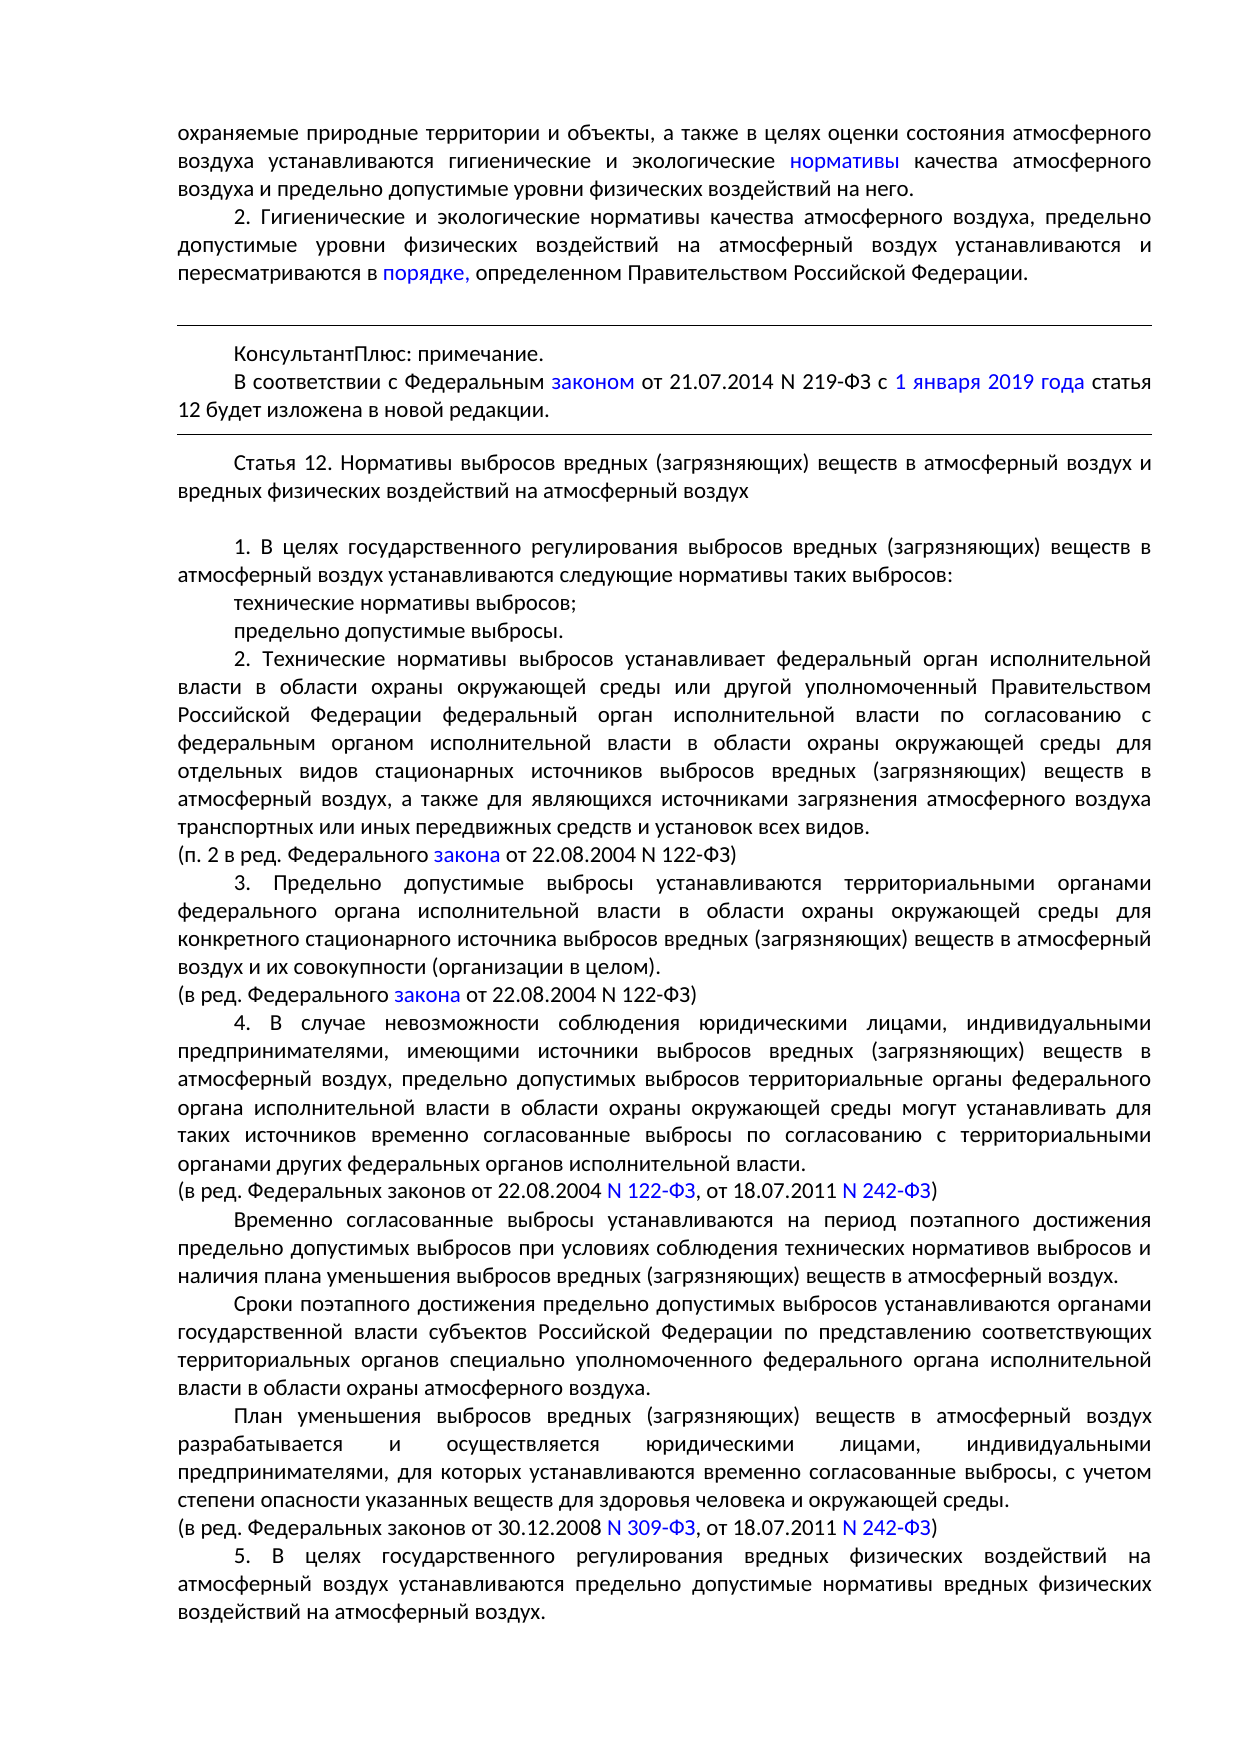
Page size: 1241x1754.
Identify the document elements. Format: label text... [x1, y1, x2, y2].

text 1. В целях государственного регулирования выбросов вредных (загрязняющих) веществ в атмосферный воздух устанавливаются следующие нормативы таких выбросов: [177, 532, 1152, 588]
text 2. Гигиенические и экологические нормативы качества атмосферного воздуха, предельно допустимые уровни физических воздействий на атмосферный воздух устанавливаются и пересматриваются в порядке, определенном Правительством Российской Федерации. [177, 202, 1152, 286]
text 5. В целях государственного регулирования вредных физических воздействий на атмосферный воздух устанавливаются предельно допустимые нормативы вредных физических воздействий на атмосферный воздух. [177, 1541, 1152, 1625]
text 4. В случае невозможности соблюдения юридическими лицами, индивидуальными предпринимателями, имеющими источники выбросов вредных (загрязняющих) веществ в атмосферный воздух, предельно допустимых выбросов территориальные органы федерального органа исполнительной власти в области охраны окружающей среды могут устанавливать для таких источников временно согласованные выбросы по согласованию с территориальными органами других федеральных органов исполнительной власти. [177, 1008, 1152, 1177]
text 2. Технические нормативы выбросов устанавливает федеральный орган исполнительной власти в области охраны окружающей среды или другой уполномоченный Правительством Российской Федерации федеральный орган исполнительной власти по согласованию с федеральным органом исполнительной власти в области охраны окружающей среды для отдельных видов стационарных источников выбросов вредных (загрязняющих) веществ в атмосферный воздух, а также для являющихся источниками загрязнения атмосферного воздуха транспортных или иных передвижных средств и установок всех видов. [177, 644, 1152, 840]
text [177, 118, 1152, 202]
text (в ред. Федерального закона от 22.08.2004 N 122-ФЗ) [177, 981, 1152, 1008]
text технические нормативы выбросов; [177, 588, 1152, 616]
text Сроки поэтапного достижения предельно допустимых выбросов устанавливаются органами государственной власти субъектов Российской Федерации по представлению соответствующих территориальных органов специально уполномоченного федерального органа исполнительной власти в области охраны атмосферного воздуха. [177, 1289, 1152, 1401]
text Временно согласованные выбросы устанавливаются на период поэтапного достижения предельно допустимых выбросов при условиях соблюдения технических нормативов выбросов и наличия плана уменьшения выбросов вредных (загрязняющих) веществ в атмосферный воздух. [177, 1205, 1152, 1289]
text Статья 12. Нормативы выбросов вредных (загрязняющих) веществ в атмосферный воздух и вредных физических воздействий на атмосферный воздух [177, 448, 1152, 504]
text КонсультантПлюс: примечание. [177, 339, 1152, 367]
text (в ред. Федеральных законов от 22.08.2004 N 122-ФЗ, от 18.07.2011 N 242-ФЗ) [177, 1177, 1152, 1205]
text План уменьшения выбросов вредных (загрязняющих) веществ в атмосферный воздух разрабатывается и осуществляется юридическими лицами, индивидуальными предпринимателями, для которых устанавливаются временно согласованные выбросы, с учетом степени опасности указанных веществ для здоровья человека и окружающей среды. [177, 1401, 1152, 1513]
text предельно допустимые выбросы. [177, 616, 1152, 644]
text (п. 2 в ред. Федерального закона от 22.08.2004 N 122-ФЗ) [177, 840, 1152, 868]
text 3. Предельно допустимые выбросы устанавливаются территориальными органами федерального органа исполнительной власти в области охраны окружающей среды для конкретного стационарного источника выбросов вредных (загрязняющих) веществ в атмосферный воздух и их совокупности (организации в целом). [177, 868, 1152, 981]
text (в ред. Федеральных законов от 30.12.2008 N 309-ФЗ, от 18.07.2011 N 242-ФЗ) [177, 1513, 1152, 1541]
text В соответствии с Федеральным законом от 21.07.2014 N 219-ФЗ с 1 января 2019 года статья 12 будет изложена в новой редакции. [177, 367, 1152, 423]
